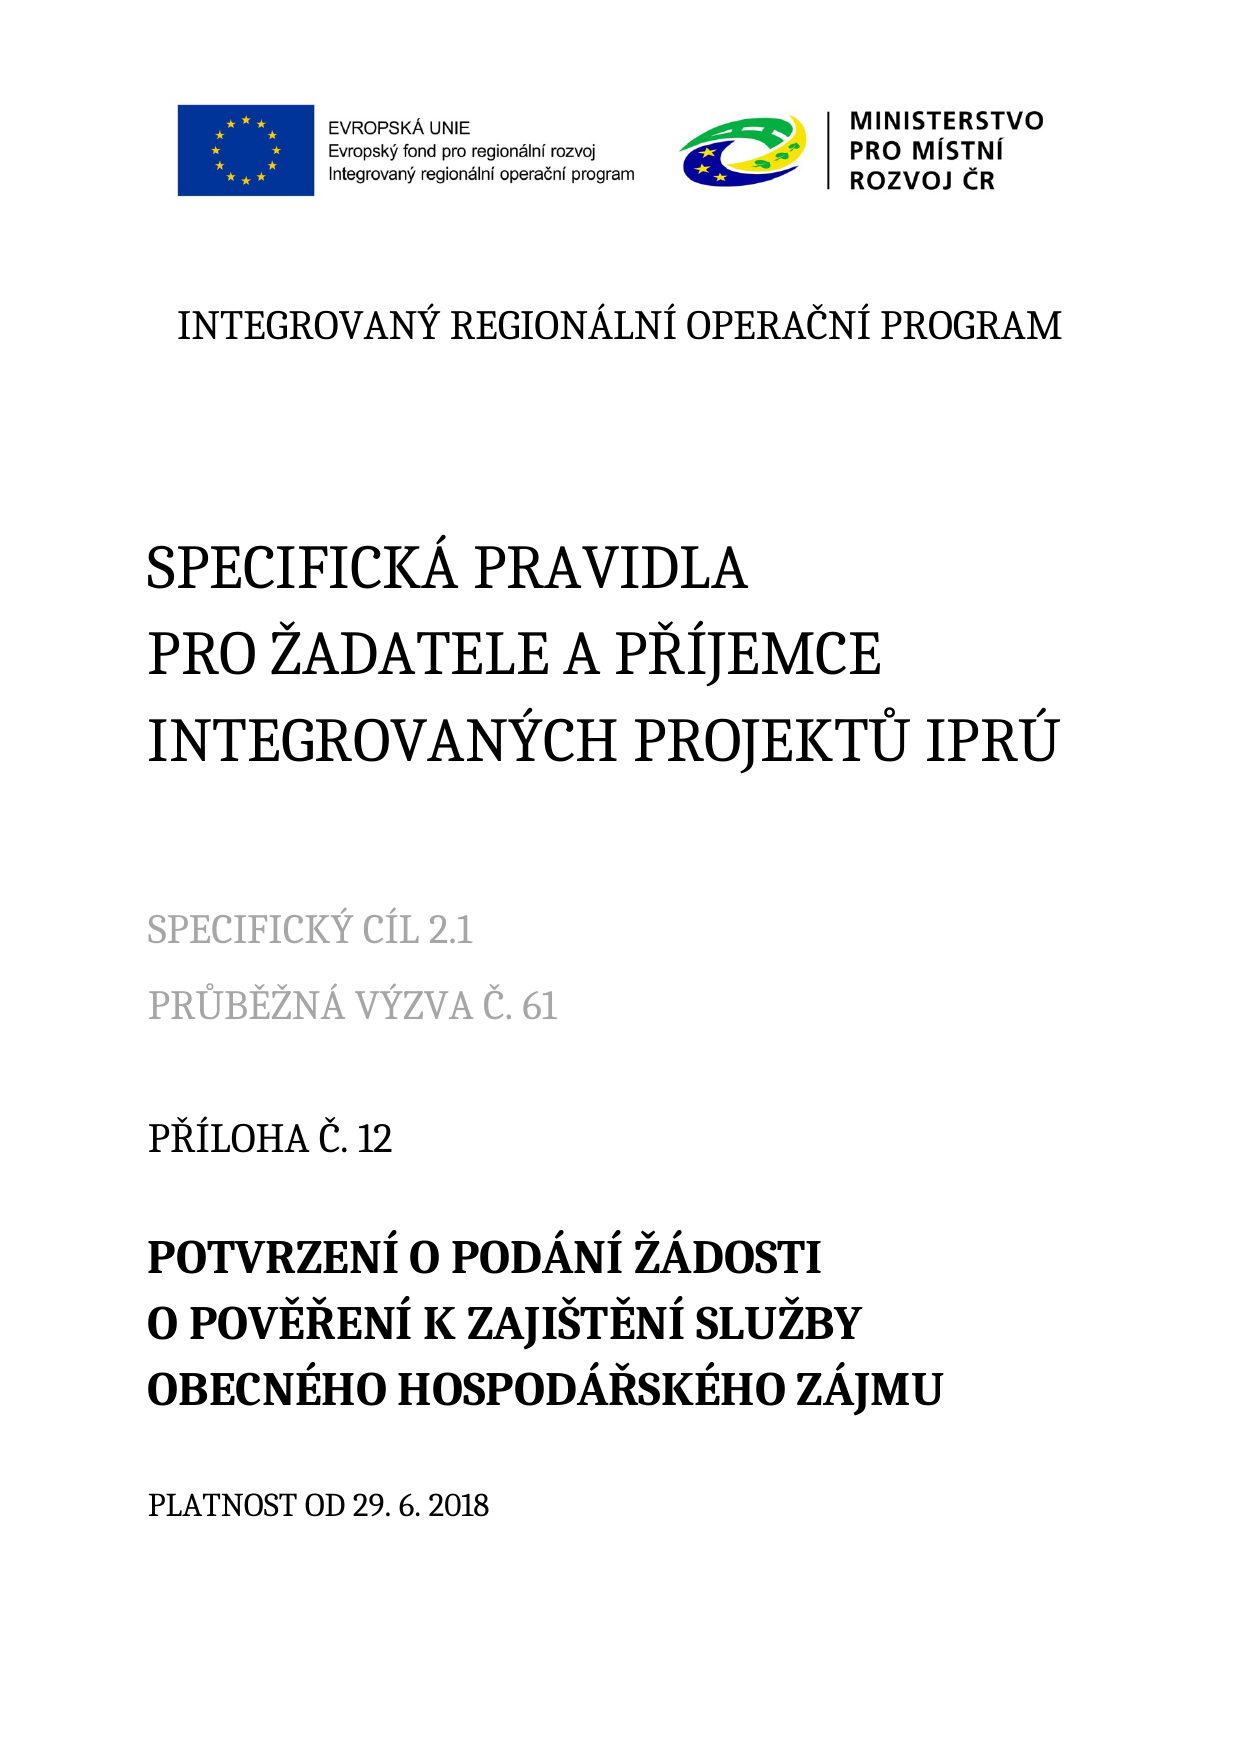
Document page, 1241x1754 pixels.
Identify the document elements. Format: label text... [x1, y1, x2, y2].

text SPECIFICKÝ CÍL 2.1 [148, 906, 1093, 954]
text PŘÍLOHA Č. 12 [148, 1115, 1093, 1163]
text Specifická PRAVIDLA [148, 532, 1093, 604]
text Potvrzení o podání žádosti o pověření k zajištění služby obecného hospodářského zájmu [148, 1230, 1093, 1418]
picture [147, 73, 1073, 226]
text PRŮBĚŽNÁ výzva č. 61 [148, 982, 1093, 1030]
text PRO ŽADATELE A PŘÍJEMCE integrovaných projektů IPRú [148, 618, 1093, 777]
text INTEGROVANÝ REGIONÁLNÍ OPERAČNÍ PROGRAM [148, 302, 1093, 350]
text pLATNOST OD 29. 6. 2018 [148, 1486, 1093, 1524]
